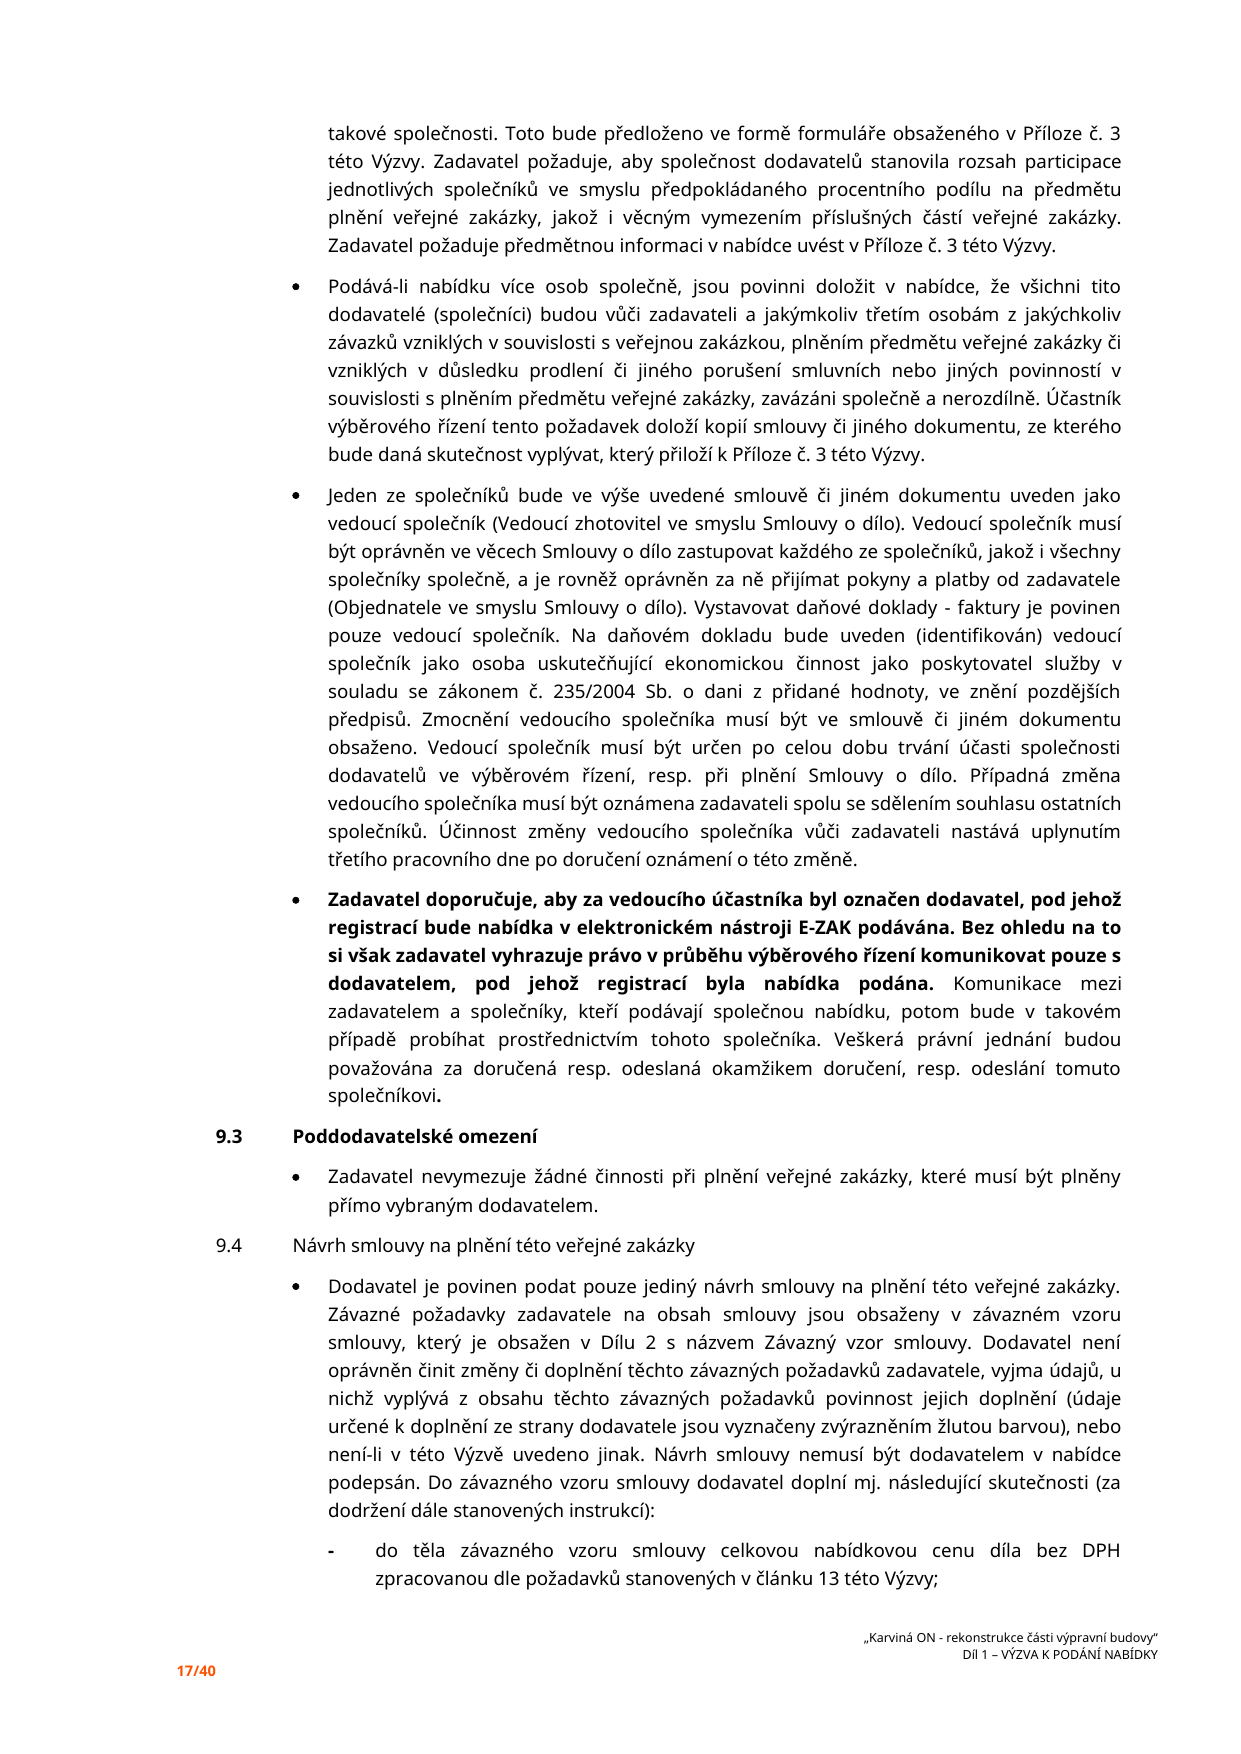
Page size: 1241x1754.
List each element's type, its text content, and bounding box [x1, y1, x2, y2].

text Zadavatel doporučuje, aby za vedoucího účastníka byl označen dodavatel, pod jehož registrací bude nabídka v elektronickém nástroji E-ZAK podávána. Bez ohledu na to si však zadavatel vyhrazuje právo v průběhu výběrového řízení komunikovat pouze s dodavatelem, pod jehož registrací byla nabídka podána. Komunikace mezi zadavatelem a společníky, kteří podávají společnou nabídku, potom bude v takovém případě probíhat prostřednictvím tohoto společníka. Veškerá právní jednání budou považována za doručená resp. odeslaná okamžikem doručení, resp. odeslání tomuto společníkovi. [292, 887, 1122, 1108]
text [292, 121, 1122, 258]
text do těla závazného vzoru smlouvy celkovou nabídkovou cenu díla bez DPH zpracovanou dle požadavků stanovených v článku 13 této Výzvy; [328, 1538, 1122, 1591]
text Jeden ze společníků bude ve výše uvedené smlouvě či jiném dokumentu uveden jako vedoucí společník (Vedoucí zhotovitel ve smyslu Smlouvy o dílo). Vedoucí společník musí být oprávněn ve věcech Smlouvy o dílo zastupovat každého ze společníků, jakož i všechny společníky společně, a je rovněž oprávněn za ně přijímat pokyny a platby od zadavatele (Objednatele ve smyslu Smlouvy o dílo). Vystavovat daňové doklady - faktury je povinen pouze vedoucí společník. Na daňovém dokladu bude uveden (identifikován) vedoucí společník jako osoba uskutečňující ekonomickou činnost jako poskytovatel služby v souladu se zákonem č. 235/2004 Sb. o dani z přidané hodnoty, ve znění pozdějších předpisů. Zmocnění vedoucího společníka musí být ve smlouvě či jiném dokumentu obsaženo. Vedoucí společník musí být určen po celou dobu trvání účasti společnosti dodavatelů ve výběrovém řízení, resp. při plnění Smlouvy o dílo. Případná změna vedoucího společníka musí být oznámena zadavateli spolu se sdělením souhlasu ostatních společníků. Účinnost změny vedoucího společníka vůči zadavateli nastává uplynutím třetího pracovního dne po doručení oznámení o této změně. [292, 482, 1122, 872]
text Návrh smlouvy na plnění této veřejné zakázky [216, 1232, 1122, 1258]
text Poddodavatelské omezení [216, 1123, 1122, 1149]
text Zadavatel nevymezuje žádné činnosti při plnění veřejné zakázky, které musí být plněny přímo vybraným dodavatelem. [292, 1164, 1122, 1217]
text Dodavatel je povinen podat pouze jediný návrh smlouvy na plnění této veřejné zakázky. Závazné požadavky zadavatele na obsah smlouvy jsou obsaženy v závazném vzoru smlouvy, který je obsažen v Dílu 2 s názvem Závazný vzor smlouvy. Dodavatel není oprávněn činit změny či doplnění těchto závazných požadavků zadavatele, vyjma údajů, u nichž vyplývá z obsahu těchto závazných požadavků povinnost jejich doplnění (údaje určené k doplnění ze strany dodavatele jsou vyznačeny zvýrazněním žlutou barvou), nebo není-li v této Výzvě uvedeno jinak. Návrh smlouvy nemusí být dodavatelem v nabídce podepsán. Do závazného vzoru smlouvy dodavatel doplní mj. následující skutečnosti (za dodržení dále stanovených instrukcí): [292, 1273, 1122, 1523]
text Podává-li nabídku více osob společně, jsou povinni doložit v nabídce, že všichni tito dodavatelé (společníci) budou vůči zadavateli a jakýmkoliv třetím osobám z jakýchkoliv závazků vzniklých v souvislosti s veřejnou zakázkou, plněním předmětu veřejné zakázky či vzniklých v důsledku prodlení či jiného porušení smluvních nebo jiných povinností v souvislosti s plněním předmětu veřejné zakázky, zavázáni společně a nerozdílně. Účastník výběrového řízení tento požadavek doloží kopií smlouvy či jiného dokumentu, ze kterého bude daná skutečnost vyplývat, který přiloží k Příloze č. 3 této Výzvy. [292, 273, 1122, 467]
